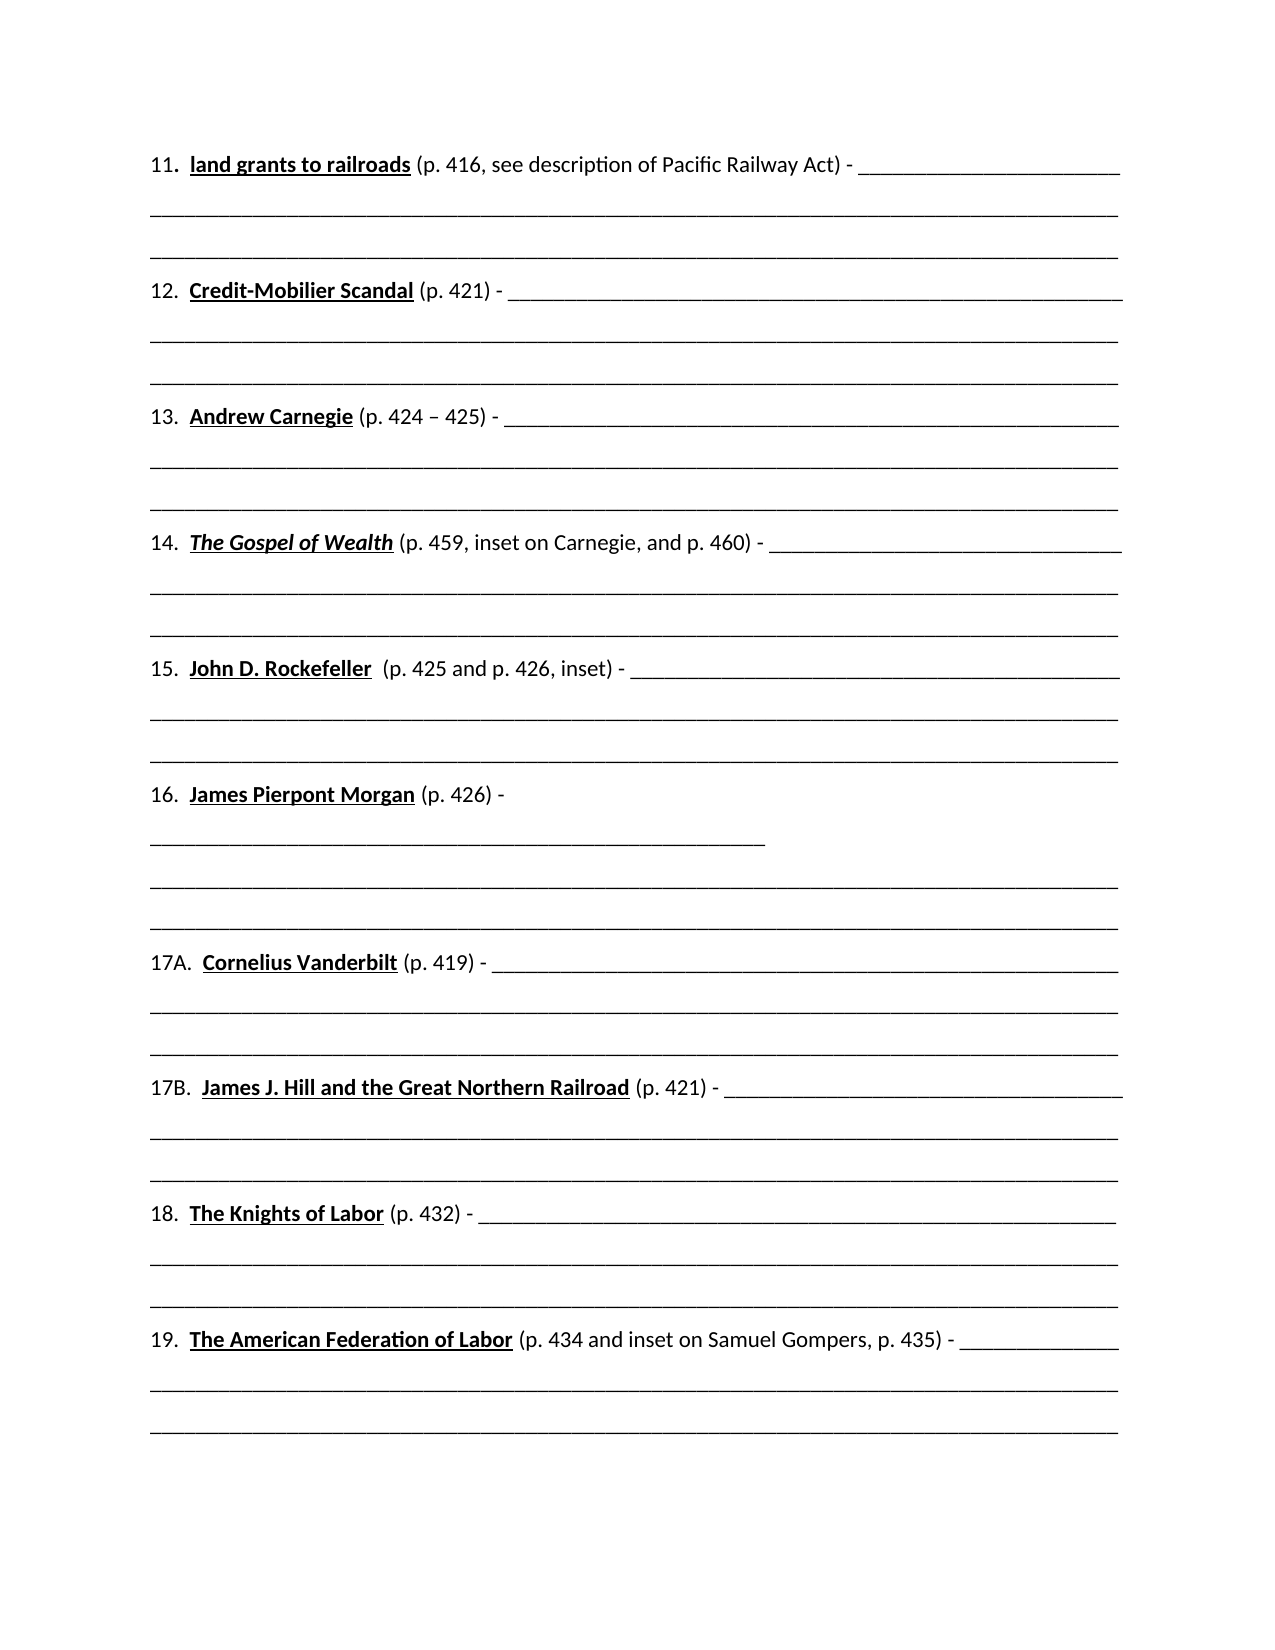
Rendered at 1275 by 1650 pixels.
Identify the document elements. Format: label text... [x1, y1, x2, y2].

text _____________________________________________________________________________________ [150, 360, 1125, 388]
text _____________________________________________________________________________________ [150, 1283, 1125, 1311]
text 11. land grants to railroads (p. 416, see description of Pacific Railway Act) - _______________________ [150, 150, 1125, 178]
text _____________________________________________________________________________________ [150, 1157, 1125, 1186]
text _____________________________________________________________________________________ [150, 864, 1125, 892]
text 19. The American Federation of Labor (p. 434 and inset on Samuel Gompers, p. 435) - ______________ [150, 1325, 1125, 1353]
text _____________________________________________________________________________________ [150, 570, 1125, 598]
text _____________________________________________________________________________________ [150, 906, 1125, 934]
text _____________________________________________________________________________________ [150, 318, 1125, 346]
text 17A. Cornelius Vanderbilt (p. 419) - _______________________________________________________ [150, 948, 1125, 976]
text _____________________________________________________________________________________ [150, 1241, 1125, 1269]
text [150, 1367, 1125, 1395]
text _____________________________________________________________________________________ [150, 612, 1125, 640]
text _____________________________________________________________________________________ [150, 486, 1125, 514]
text _____________________________________________________________________________________ [150, 989, 1125, 1018]
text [150, 1409, 1125, 1437]
text __________________________________________________________________________________________________________________________________________________________________________ [150, 192, 1125, 262]
text _____________________________________________________________________________________ [150, 696, 1125, 724]
text 16. James Pierpont Morgan (p. 426) - ______________________________________________________ [150, 780, 1125, 850]
text 15. John D. Rockefeller (p. 425 and p. 426, inset) - ___________________________________________ [150, 654, 1125, 682]
text _____________________________________________________________________________________ [150, 1116, 1125, 1143]
text _____________________________________________________________________________________ [150, 1032, 1125, 1059]
text 13. Andrew Carnegie (p. 424 – 425) - ______________________________________________________ [150, 402, 1125, 430]
text 18. The Knights of Labor (p. 432) - ________________________________________________________ [150, 1199, 1125, 1227]
text 14. The Gospel of Wealth (p. 459, inset on Carnegie, and p. 460) - _______________________________ [150, 528, 1125, 556]
text _____________________________________________________________________________________ [150, 444, 1125, 472]
text 12. Credit-Mobilier Scandal (p. 421) - ______________________________________________________ [150, 276, 1125, 304]
text 17B. James J. Hill and the Great Northern Railroad (p. 421) - ___________________________________ [150, 1073, 1125, 1102]
text _____________________________________________________________________________________ [150, 738, 1125, 766]
